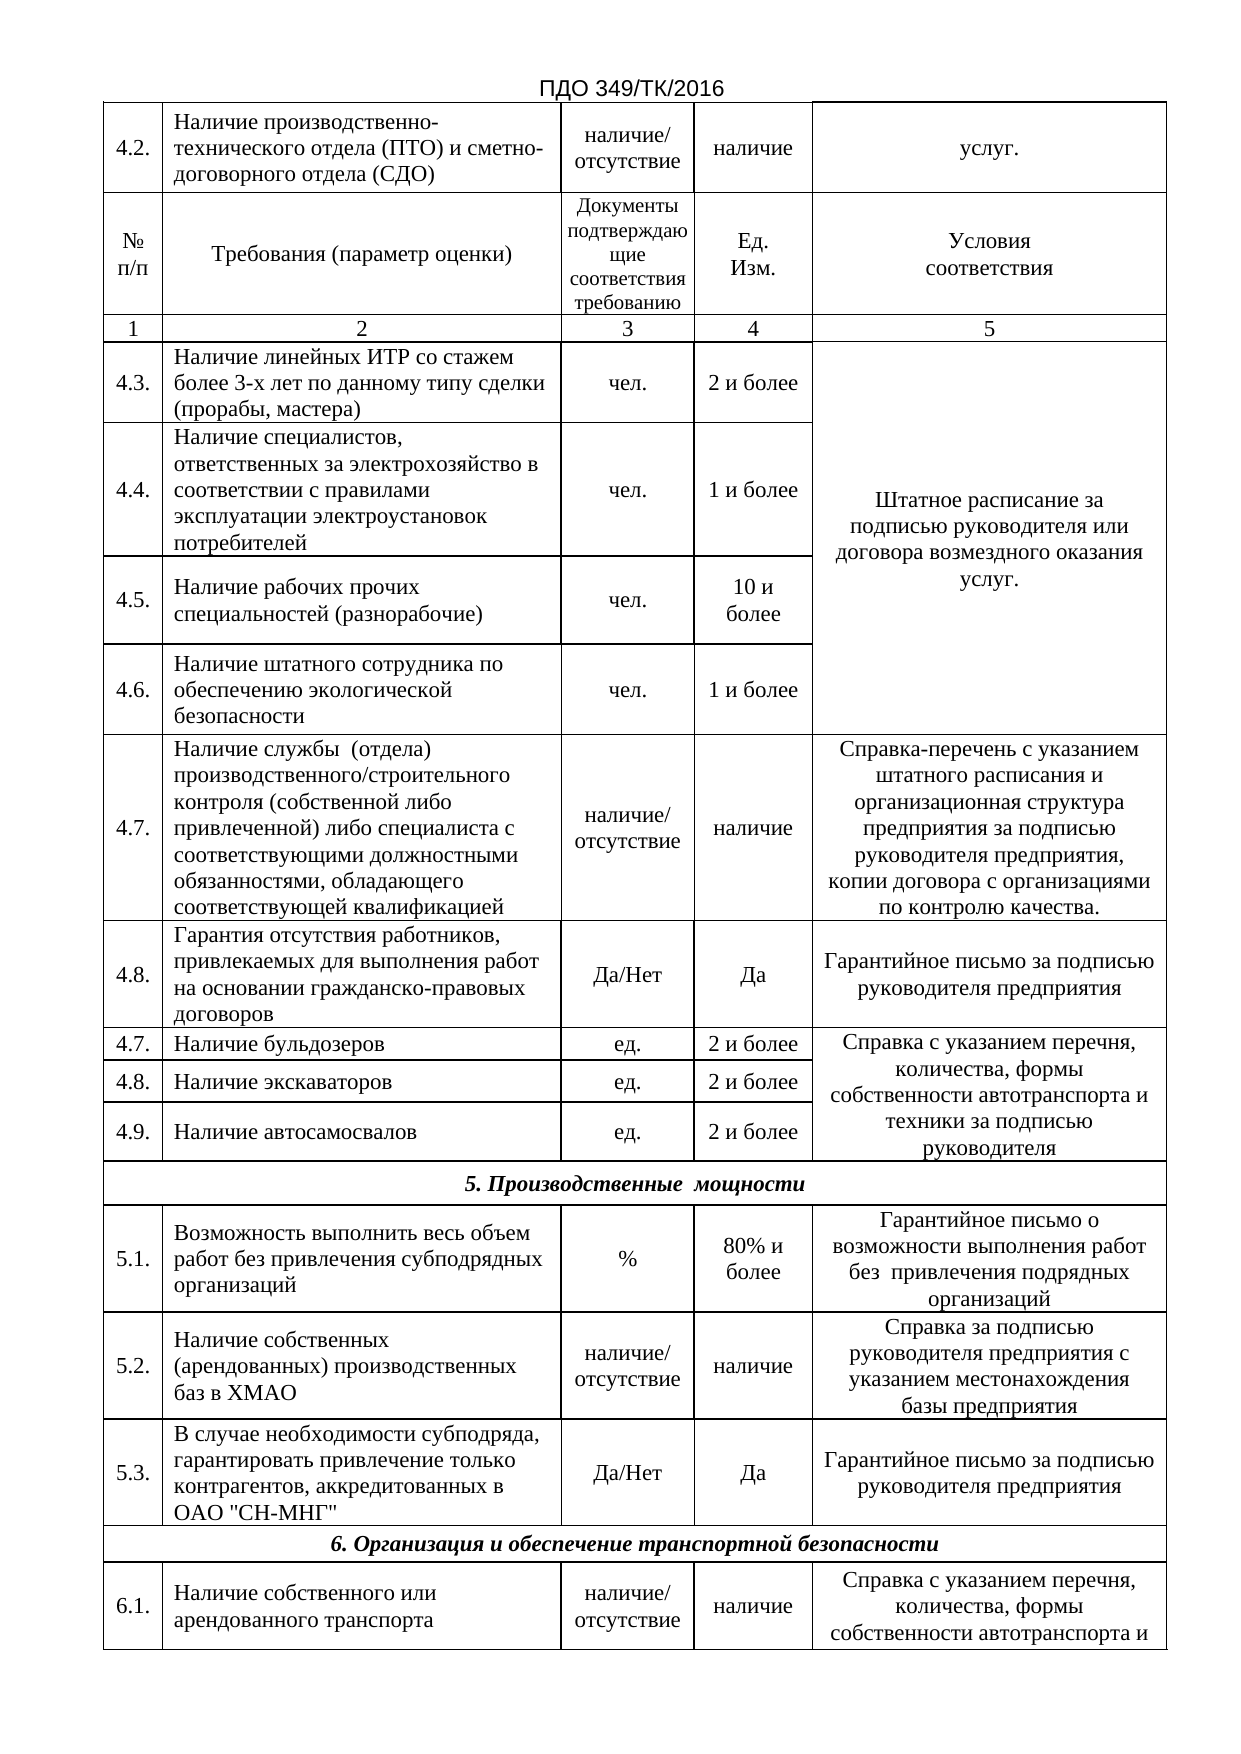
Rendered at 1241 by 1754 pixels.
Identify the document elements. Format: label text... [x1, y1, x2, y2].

table_cell 10 и более [695, 557, 812, 643]
table_cell Условия соответствия [813, 193, 1166, 314]
table_cell Да/Нет [562, 1420, 694, 1525]
table_cell 1 и более [695, 645, 812, 734]
table_cell Наличие бульдозеров [163, 1028, 560, 1059]
table_cell 5. Производственные мощности [104, 1162, 1166, 1204]
table_cell Да/Нет [562, 921, 693, 1027]
table_cell 6. Организация и обеспечение транспортной безопасности [104, 1526, 1166, 1561]
table_cell наличие/ отсутствие [562, 1313, 693, 1418]
table_cell Наличие экскаваторов [163, 1061, 560, 1101]
table_cell 80% и более [695, 1206, 812, 1311]
table_cell 5.1. [104, 1206, 162, 1311]
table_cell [813, 1563, 1166, 1649]
table_cell наличие [695, 1313, 812, 1418]
table_cell чел. [562, 557, 693, 643]
table_cell № п/п [104, 193, 162, 314]
table_cell наличие/отсутствие [562, 735, 694, 920]
table_cell 1 и более [695, 423, 812, 555]
table_cell Справка с указанием перечня, количества, формы собственности автотранспорта и техники за подписью руководителя [813, 1028, 1166, 1160]
table_cell чел. [562, 423, 693, 555]
table_cell 4.8. [104, 921, 162, 1027]
table_cell наличие [695, 735, 812, 920]
table_cell чел. [562, 343, 693, 422]
table_cell Наличие рабочих прочих специальностей (разнорабочие) [163, 557, 560, 643]
table_cell Гарантийное письмо о возможности выполнения работ без привлечения подрядных организаций [813, 1206, 1166, 1311]
table_cell Да [695, 1420, 812, 1525]
table_cell 2 и более [695, 1028, 812, 1059]
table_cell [813, 103, 1166, 192]
table_cell 5.2. [104, 1313, 162, 1418]
table_cell наличие [695, 1563, 812, 1649]
table_cell наличие/отсутствие [562, 103, 693, 192]
table_cell 5.3. [104, 1420, 162, 1525]
table_cell Штатное расписание за подписью руководителя или договора возмездного оказания услуг. [813, 342, 1166, 734]
table_cell % [562, 1206, 693, 1311]
table_cell 5 [813, 315, 1166, 341]
table_cell Гарантийное письмо за подписью руководителя предприятия [813, 921, 1166, 1027]
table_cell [163, 1563, 560, 1649]
table_cell Справка-перечень с указанием штатного расписания и организационная структура предприятия за подписью руководителя предприятия, копии договора с организациями по контролю качества. [813, 735, 1166, 920]
table_cell чел. [562, 645, 694, 734]
table_cell 3 [562, 315, 694, 341]
table_cell наличие/ отсутствие [562, 1563, 693, 1649]
table_cell Требования (параметр оценки) [163, 193, 561, 314]
table_cell 2 и более [695, 343, 812, 422]
table_cell 2 и более [695, 1061, 812, 1101]
table_cell ед. [562, 1028, 693, 1059]
table_cell 4.6. [104, 645, 162, 734]
table_cell Наличие службы (отдела) производственного/строительного контроля (собственной либо привлеченной) либо специалиста с соответствующими должностными обязанностями, обладающего соответствующей квалификацией [163, 735, 561, 920]
table_cell 4.7. [104, 1028, 162, 1059]
table_cell 4.8. [104, 1061, 162, 1101]
table_cell 4 [695, 315, 812, 341]
table_cell Наличие линейных ИТР со стажем более 3-х лет по данному типу сделки (прорабы, мастера) [163, 343, 560, 422]
table_cell Да [695, 921, 812, 1027]
table_cell 4.2. [104, 103, 162, 192]
table_cell В случае необходимости субподряда, гарантировать привлечение только контрагентов, аккредитованных в ОАО "СН-МНГ" [163, 1420, 561, 1525]
table_cell Гарантия отсутствия работников, привлекаемых для выполнения работ на основании гражданско-правовых договоров [163, 921, 560, 1027]
table_cell ед. [562, 1103, 693, 1160]
table_cell Наличие автосамосвалов [163, 1103, 560, 1160]
table_cell Справка за подписью руководителя предприятия с указанием местонахождения базы предприятия [813, 1313, 1166, 1418]
table_cell Документы подтверждающие соответствия требованию [562, 193, 694, 314]
table_cell 1 [104, 315, 162, 341]
table_cell Наличие собственных (арендованных) производственных баз в ХМАО [163, 1313, 560, 1418]
table_cell Гарантийное письмо за подписью руководителя предприятия [813, 1420, 1166, 1525]
table_cell 4.3. [104, 343, 162, 422]
table_cell наличие [695, 103, 812, 192]
table_cell Наличие специалистов, ответственных за электрохозяйство в соответствии с правилами эксплуатации электроустановок потребителей [163, 423, 560, 555]
table_cell 4.4. [104, 423, 162, 555]
table_cell Наличие штатного сотрудника по обеспечению экологической безопасности [163, 645, 561, 734]
table_cell 4.7. [104, 735, 162, 920]
table_cell 6.1. [104, 1563, 162, 1649]
table_cell Ед. Изм. [695, 193, 812, 314]
table_cell 4.9. [104, 1103, 162, 1160]
table_cell Возможность выполнить весь объем работ без привлечения субподрядных организаций [163, 1206, 560, 1311]
table_cell ед. [562, 1061, 693, 1101]
table_cell 4.5. [104, 557, 162, 643]
table_cell 2 [163, 315, 561, 341]
table_cell Наличие производственно-технического отдела (ПТО) и сметно-договорного отдела (СДО) [163, 103, 560, 192]
table_cell 2 и более [695, 1103, 812, 1160]
